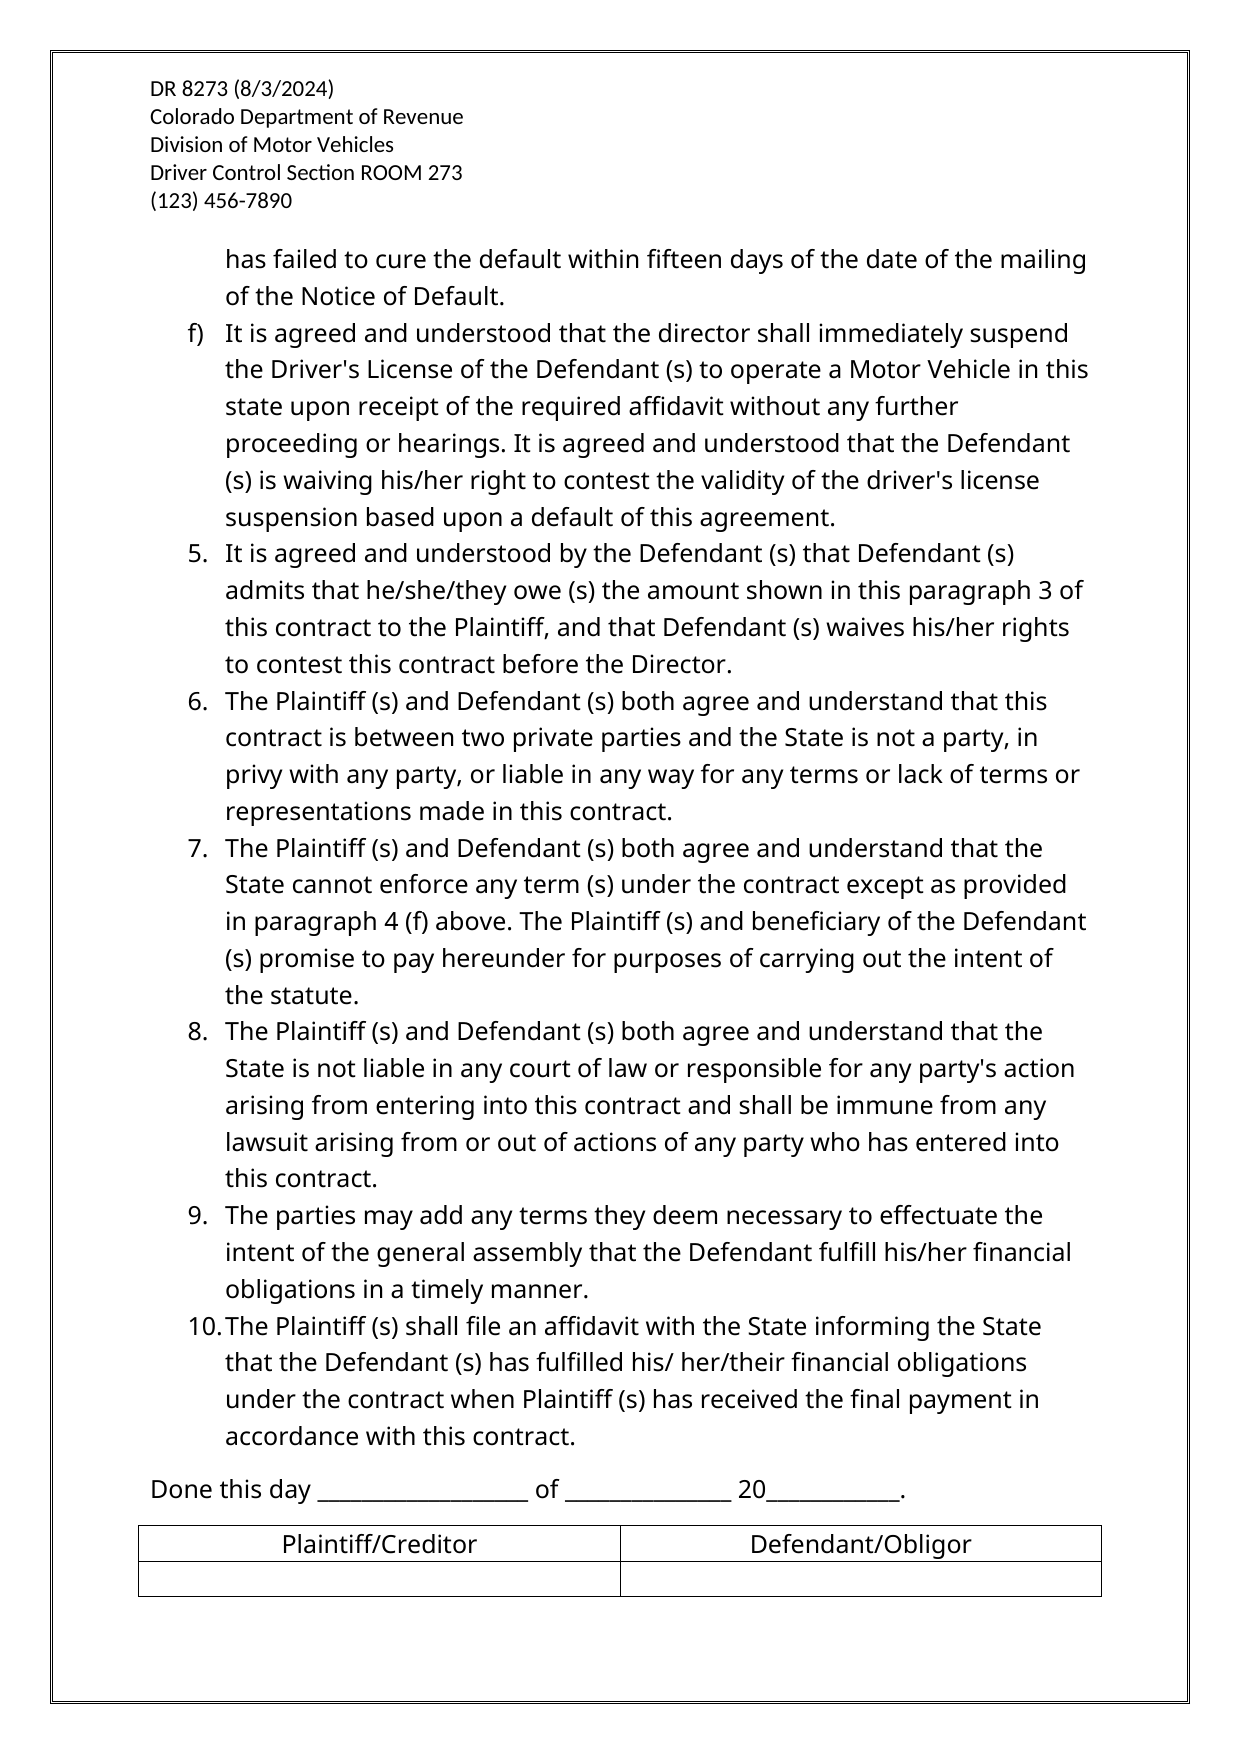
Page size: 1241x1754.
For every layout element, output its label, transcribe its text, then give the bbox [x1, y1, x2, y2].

table_header Plaintiff/Creditor [139, 1526, 620, 1561]
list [187, 242, 1090, 313]
table_cell [139, 1562, 620, 1596]
list It is agreed and understood that the director shall immediately suspend the Driver's License of the Defendant (s) to operate a Motor Vehicle in this state upon receipt of the required affidavit without any further proceeding or hearings. It is agreed and understood that the Defendant (s) is waiving his/her right to contest the validity of the driver's license suspension based upon a default of this agreement. [187, 315, 1090, 533]
list The Plaintiff (s) shall file an affidavit with the State informing the State that the Defendant (s) has fulfilled his/ her/their financial obligations under the contract when Plaintiff (s) has received the final payment in accordance with this contract. [187, 1308, 1090, 1453]
list The parties may add any terms they deem necessary to effectuate the intent of the general assembly that the Defendant fulfill his/her financial obligations in a timely manner. [187, 1198, 1090, 1306]
table_header Defendant/Obligor [621, 1526, 1101, 1561]
list The Plaintiff (s) and Defendant (s) both agree and understand that this contract is between two private parties and the State is not a party, in privy with any party, or liable in any way for any terms or lack of terms or representations made in this contract. [187, 683, 1090, 827]
table_cell [621, 1562, 1101, 1596]
list The Plaintiff (s) and Defendant (s) both agree and understand that the State cannot enforce any term (s) under the contract except as provided in paragraph 4 (f) above. The Plaintiff (s) and beneficiary of the Defendant (s) promise to pay hereunder for purposes of carrying out the intent of the statute. [187, 830, 1090, 1011]
text Done this day ___________________ of _______________ 20____________. [150, 1472, 1090, 1506]
list It is agreed and understood by the Defendant (s) that Defendant (s) admits that he/she/they owe (s) the amount shown in this paragraph 3 of this contract to the Plaintiff, and that Defendant (s) waives his/her rights to contest this contract before the Director. [187, 536, 1090, 680]
list The Plaintiff (s) and Defendant (s) both agree and understand that the State is not liable in any court of law or responsible for any party's action arising from entering into this contract and shall be immune from any lawsuit arising from or out of actions of any party who has entered into this contract. [187, 1014, 1090, 1195]
